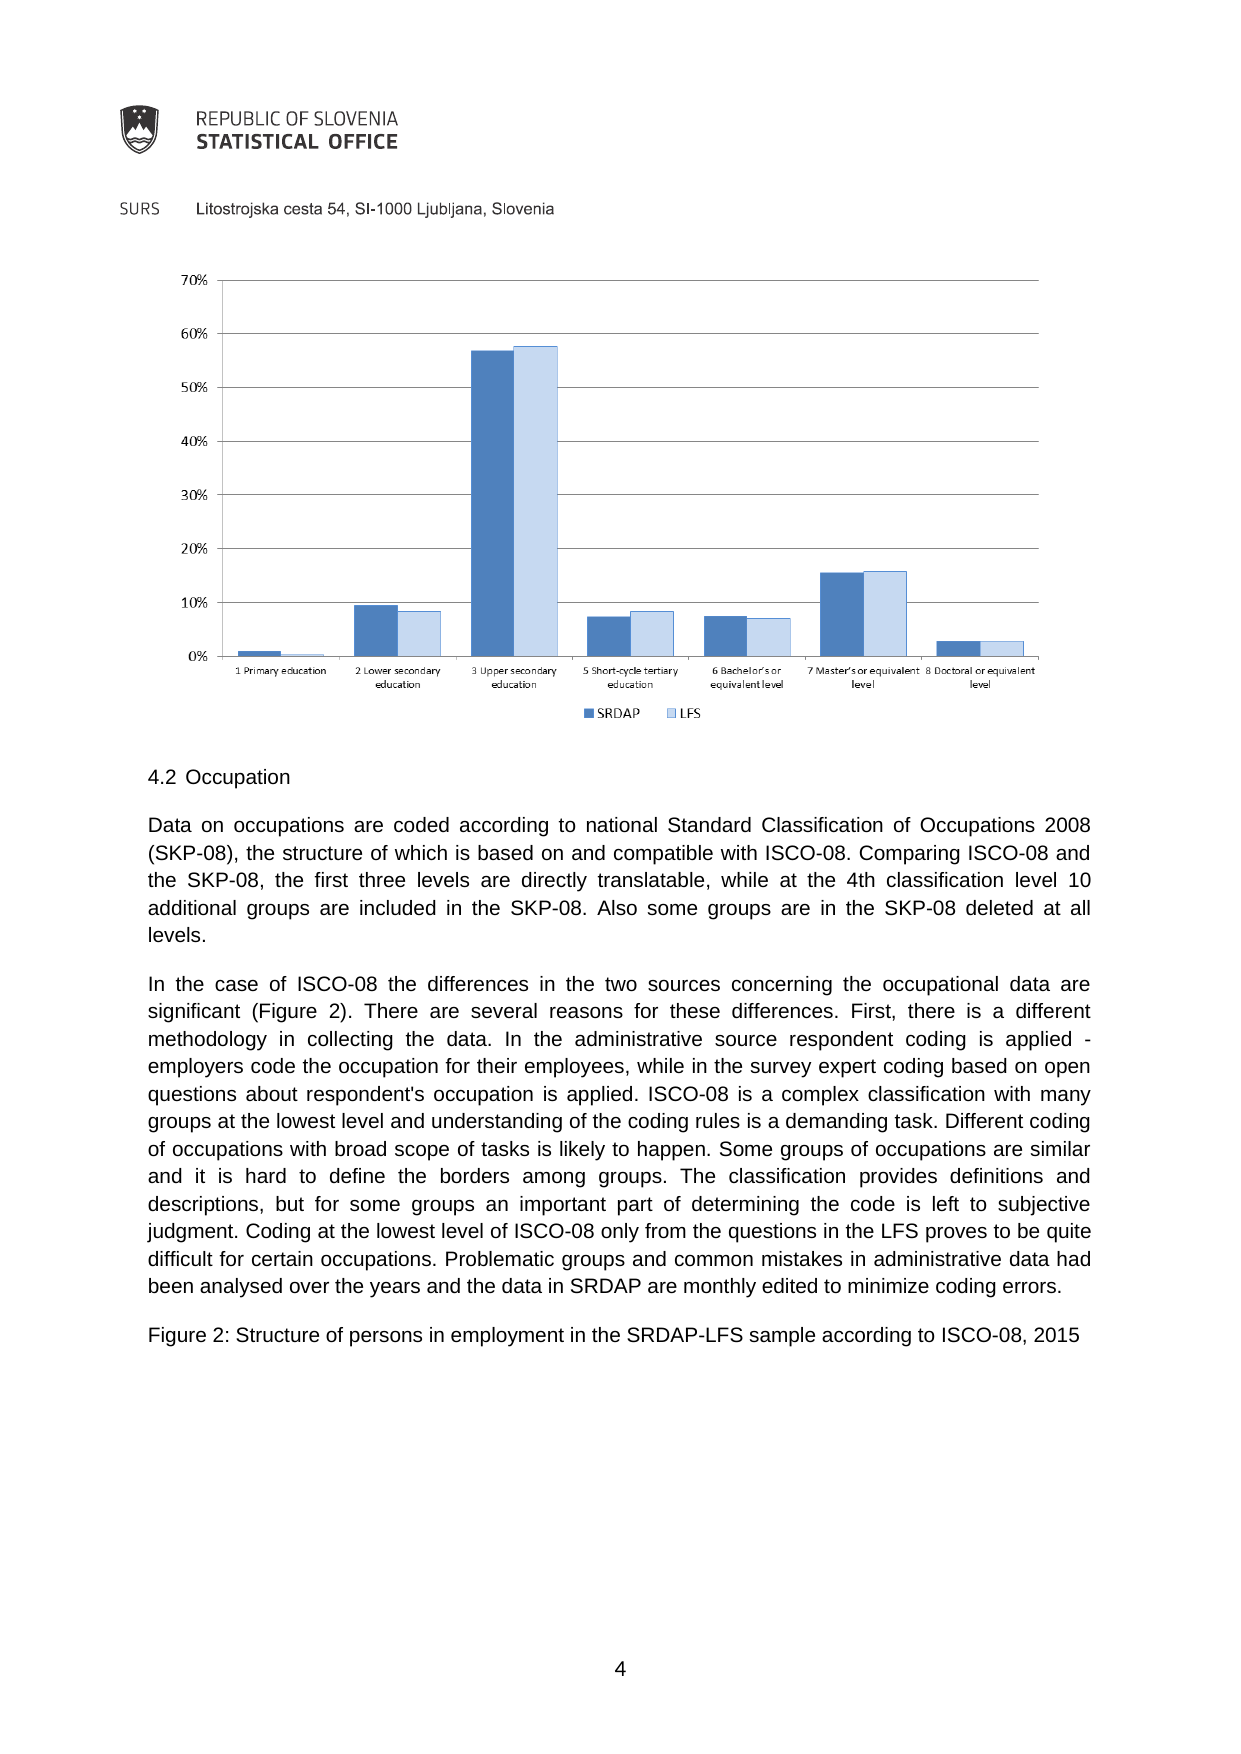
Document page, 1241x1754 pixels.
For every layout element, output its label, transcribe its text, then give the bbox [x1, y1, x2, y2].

text In the case of ISCO-08 the differences in the two sources concerning the occupational data are significant (Figure 2). There are several reasons for these differences. First, there is a different methodology in collecting the data. In the administrative source respondent coding is applied - employers code the occupation for their employees, while in the survey expert coding based on open questions about respondent's occupation is applied. ISCO-08 is a complex classification with many groups at the lowest level and understanding of the coding rules is a demanding task. Different coding of occupations with broad scope of tasks is likely to happen. Some groups of occupations are similar and it is hard to define the borders among groups. The classification provides definitions and descriptions, but for some groups an important part of determining the code is left to subjective judgment. Coding at the lowest level of ISCO-08 only from the questions in the LFS proves to be quite difficult for certain occupations. Problematic groups and common mistakes in administrative data had been analysed over the years and the data in SRDAP are monthly edited to minimize coding errors. [148, 972, 1093, 1298]
text Data on occupations are coded according to national Standard Classification of Occupations 2008 (SKP-08), the structure of which is based on and compatible with ISCO-08. Comparing ISCO-08 and the SKP-08, the first three levels are directly translatable, while at the 4th classification level 10 additional groups are included in the SKP-08. Also some groups are in the SKP-08 deleted at all levels. [148, 813, 1093, 947]
list Occupation [148, 765, 1093, 789]
text Figure 2: Structure of persons in employment in the SRDAP-LFS sample according to ISCO-08, 2015 [148, 1322, 1093, 1346]
picture [169, 222, 1072, 740]
